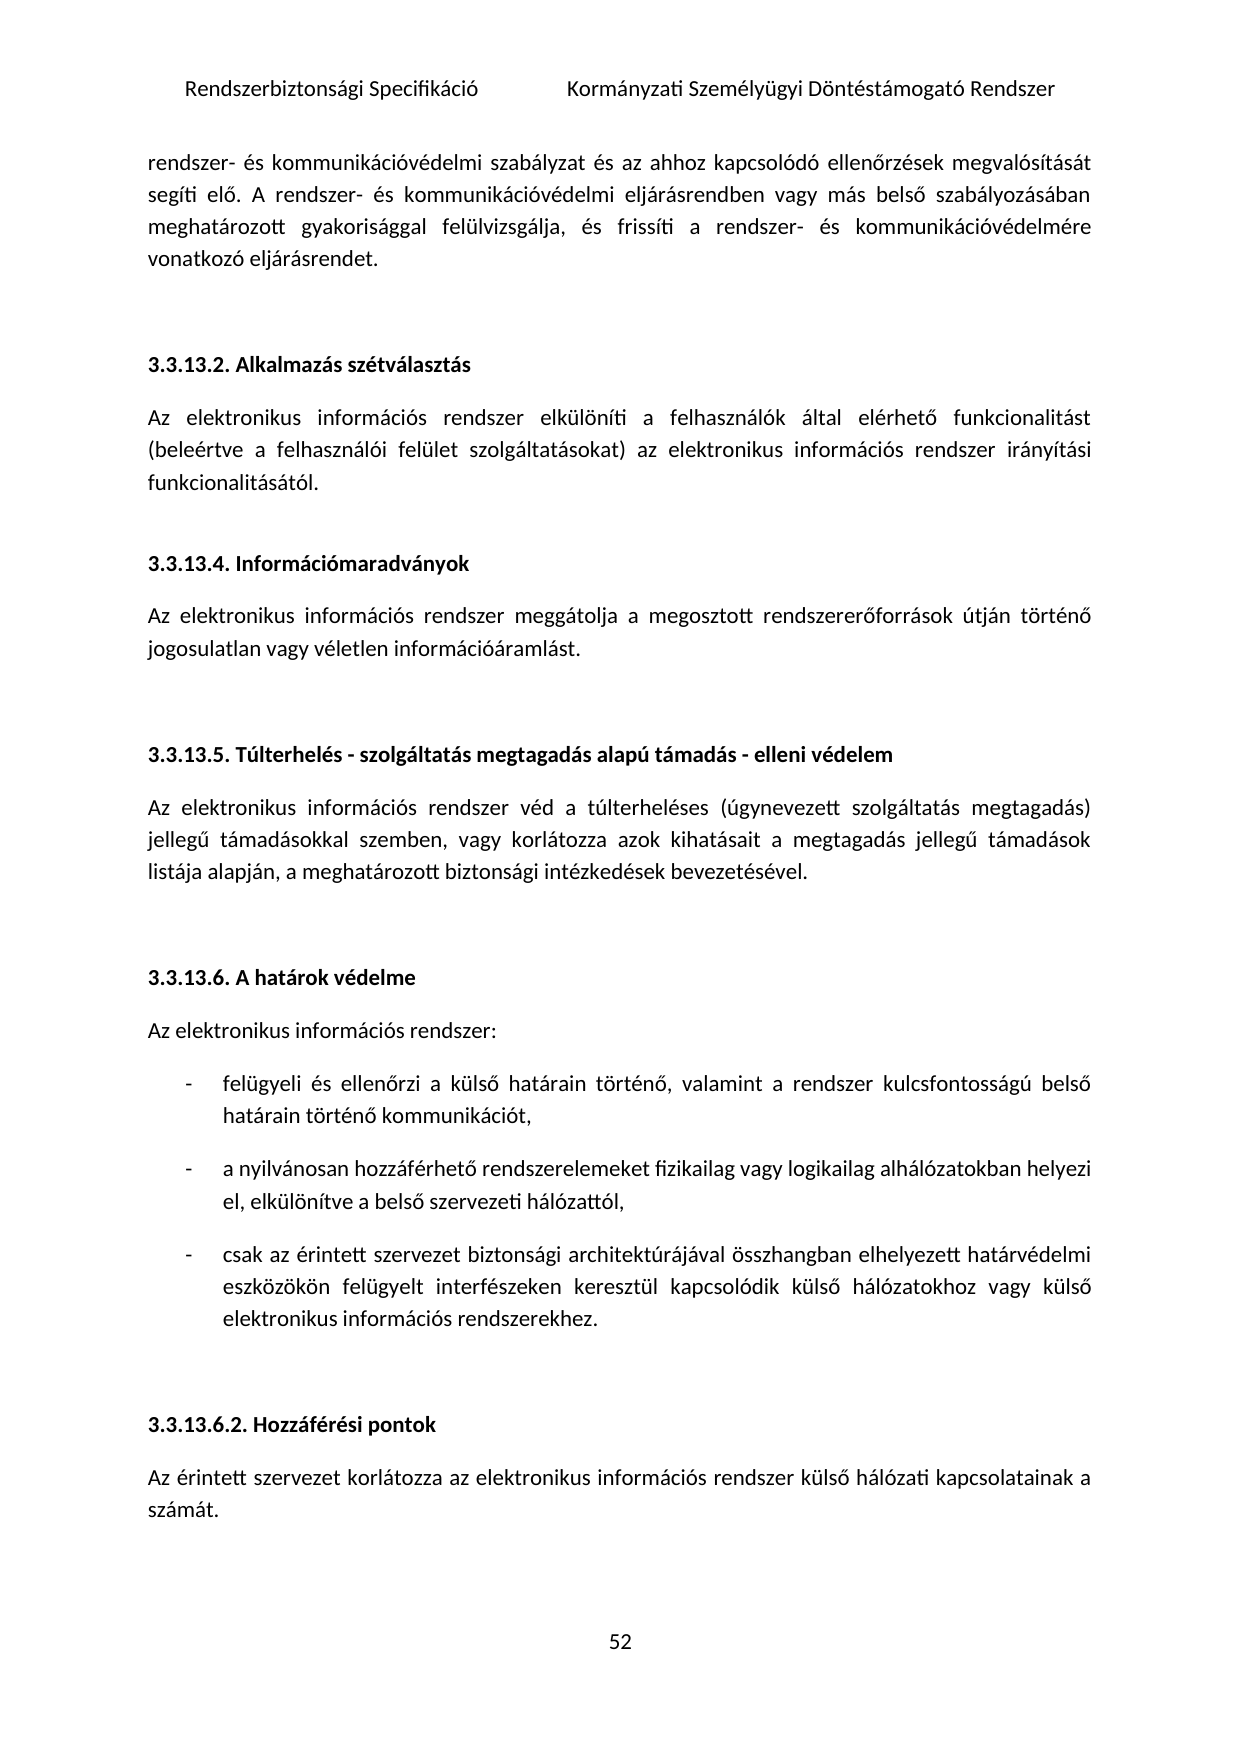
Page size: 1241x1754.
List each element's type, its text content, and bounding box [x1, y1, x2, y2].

list a nyilvánosan hozzáférhető rendszerelemeket fizikailag vagy logikailag alhálózatokban helyezi el, elkülönítve a belső szervezeti hálózattól, [185, 1154, 1093, 1215]
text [148, 148, 1093, 272]
text 3.3.13.5. Túlterhelés - szolgáltatás megtagadás alapú támadás - elleni védelem [148, 740, 1093, 768]
text Az elektronikus információs rendszer meggátolja a megosztott rendszererőforrások útján történő jogosulatlan vagy véletlen információáramlást. [148, 602, 1093, 662]
text 3.3.13.6. A határok védelme [148, 963, 1093, 991]
text Az érintett szervezet korlátozza az elektronikus információs rendszer külső hálózati kapcsolatainak a számát. [148, 1463, 1093, 1523]
text Az elektronikus információs rendszer: [148, 1016, 1093, 1044]
text 3.3.13.6.2. Hozzáférési pontok [148, 1410, 1093, 1438]
text Az elektronikus információs rendszer véd a túlterheléses (úgynevezett szolgáltatás megtagadás) jellegű támadásokkal szemben, vagy korlátozza azok kihatásait a megtagadás jellegű támadások listája alapján, a meghatározott biztonsági intézkedések bevezetésével. [148, 793, 1093, 885]
text Az elektronikus információs rendszer elkülöníti a felhasználók által elérhető funkcionalitást (beleértve a felhasználói felület szolgáltatásokat) az elektronikus információs rendszer irányítási funkcionalitásától. [148, 403, 1093, 496]
text 3.3.13.4. Információmaradványok [148, 549, 1093, 577]
text 3.3.13.2. Alkalmazás szétválasztás [148, 350, 1093, 378]
list felügyeli és ellenőrzi a külső határain történő, valamint a rendszer kulcsfontosságú belső határain történő kommunikációt, [185, 1069, 1093, 1129]
list csak az érintett szervezet biztonsági architektúrájával összhangban elhelyezett határvédelmi eszközökön felügyelt interfészeken keresztül kapcsolódik külső hálózatokhoz vagy külső elektronikus információs rendszerekhez. [185, 1240, 1093, 1332]
